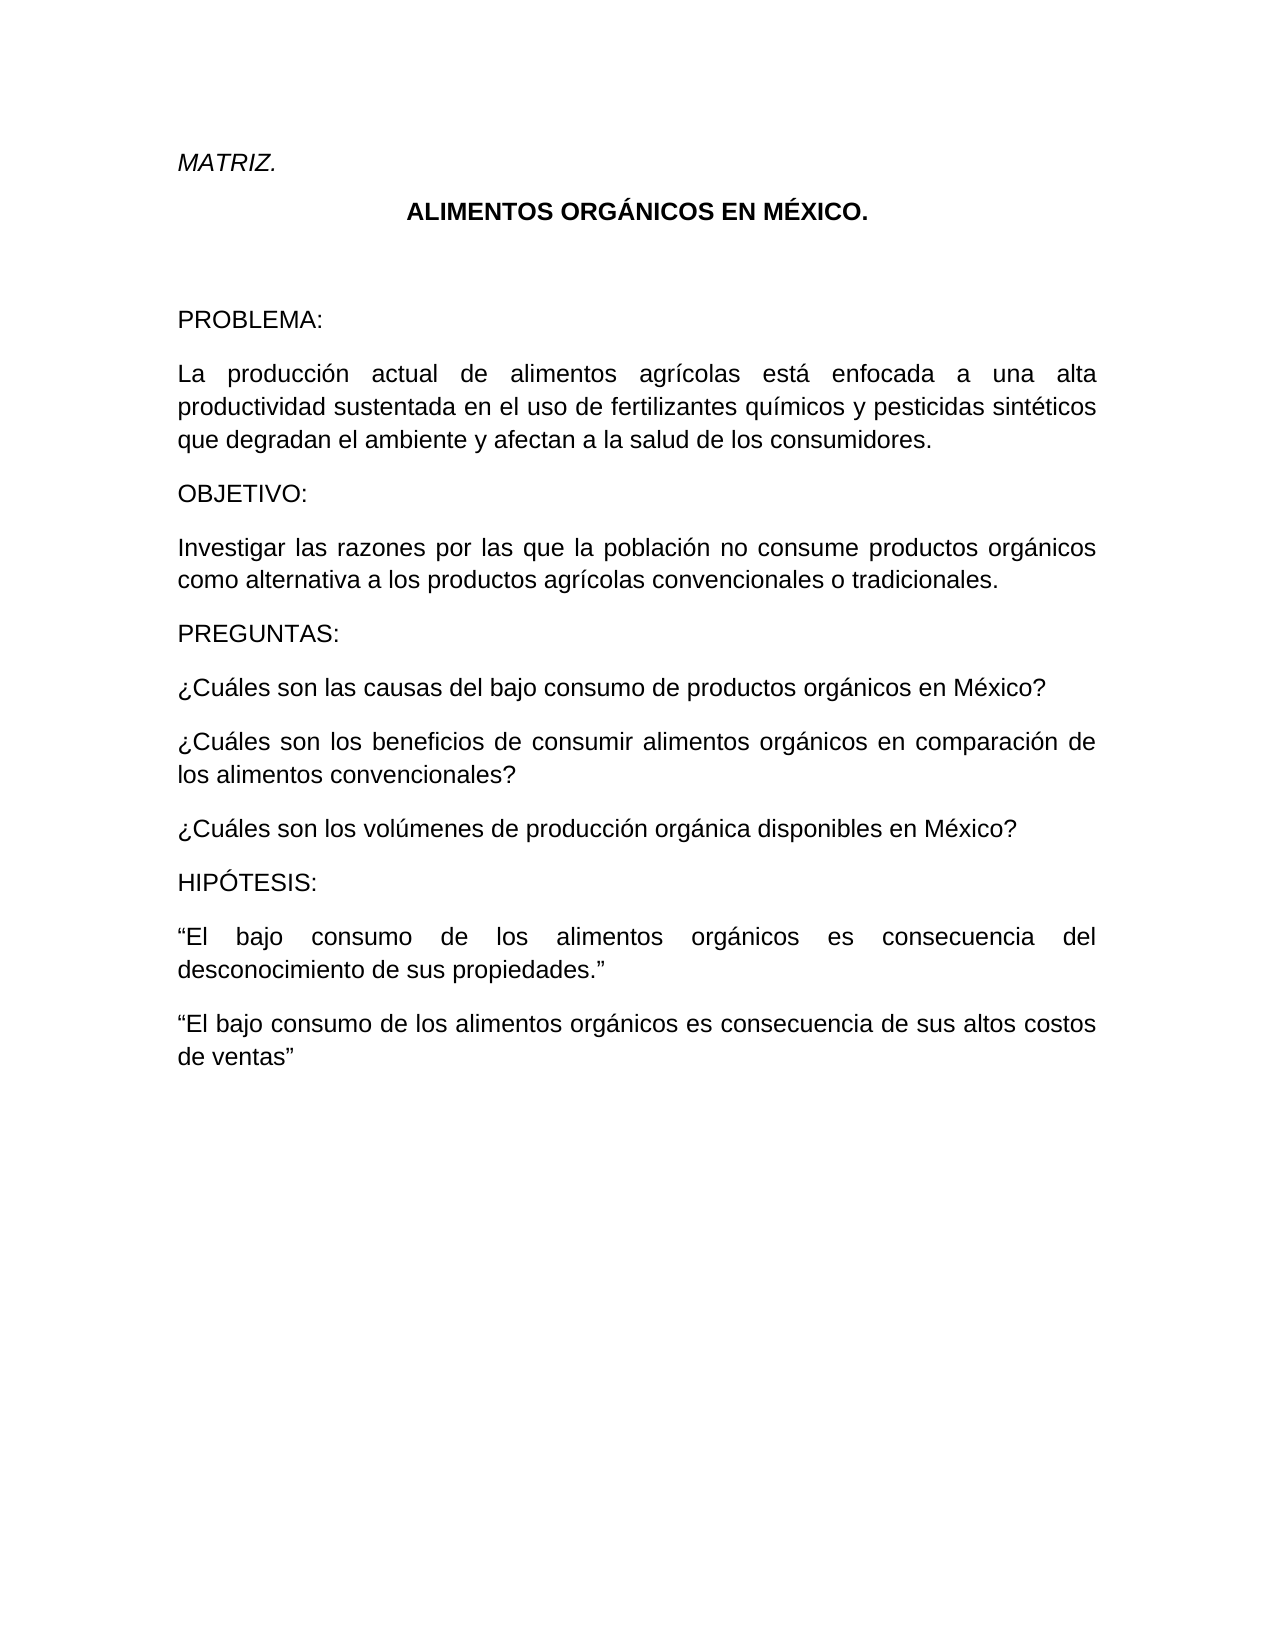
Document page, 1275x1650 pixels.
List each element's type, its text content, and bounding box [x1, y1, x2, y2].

text PREGUNTAS: [177, 619, 1098, 648]
text ALIMENTOS ORGÁNICOS EN MÉXICO. [177, 197, 1098, 226]
text “El bajo consumo de los alimentos orgánicos es consecuencia de sus altos costos de ventas” [177, 1008, 1098, 1070]
text MATRIZ. [177, 148, 1098, 176]
text PROBLEMA: [177, 305, 1098, 334]
text La producción actual de alimentos agrícolas está enfocada a una alta productividad sustentada en el uso de fertilizantes químicos y pesticidas sintéticos que degradan el ambiente y afectan a la salud de los consumidores. [177, 359, 1098, 453]
text ¿Cuáles son los volúmenes de producción orgánica disponibles en México? [177, 814, 1098, 843]
text “El bajo consumo de los alimentos orgánicos es consecuencia del desconocimiento de sus propiedades.” [177, 922, 1098, 983]
text ¿Cuáles son los beneficios de consumir alimentos orgánicos en comparación de los alimentos convencionales? [177, 727, 1098, 789]
text Investigar las razones por las que la población no consume productos orgánicos como alternativa a los productos agrícolas convencionales o tradicionales. [177, 532, 1098, 594]
text HIPÓTESIS: [177, 868, 1098, 897]
text OBJETIVO: [177, 479, 1098, 507]
text ¿Cuáles son las causas del bajo consumo de productos orgánicos en México? [177, 673, 1098, 702]
